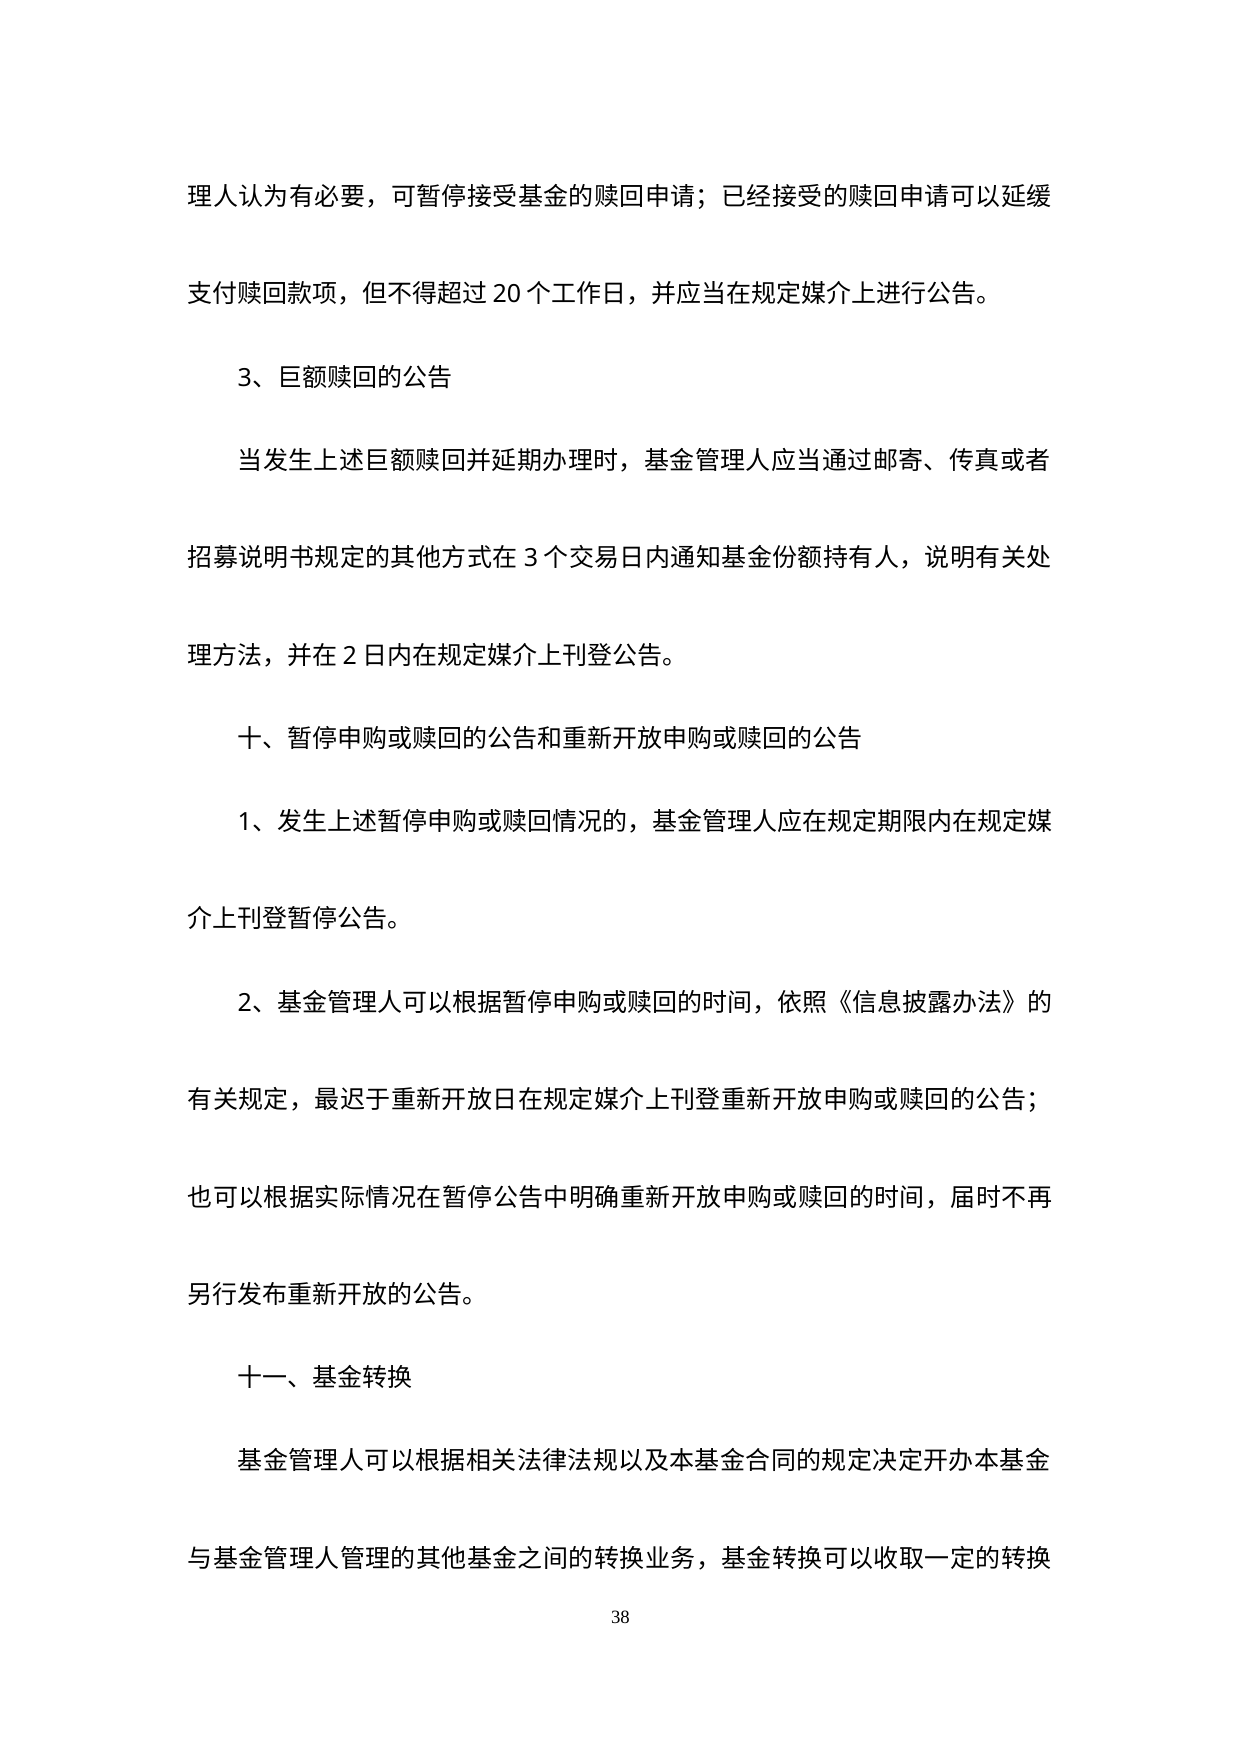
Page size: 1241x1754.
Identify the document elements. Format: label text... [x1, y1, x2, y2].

text 1、发生上述暂停申购或赎回情况的，基金管理人应在规定期限内在规定媒介上刊登暂停公告。 [187, 787, 1053, 949]
text 2、基金管理人可以根据暂停申购或赎回的时间，依照《信息披露办法》的有关规定，最迟于重新开放日在规定媒介上刊登重新开放申购或赎回的公告；也可以根据实际情况在暂停公告中明确重新开放申购或赎回的时间，届时不再另行发布重新开放的公告。 [187, 968, 1053, 1325]
text 十一、基金转换 [187, 1343, 1053, 1408]
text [187, 162, 1053, 324]
text 3、巨额赎回的公告 [187, 343, 1053, 408]
text 十、暂停申购或赎回的公告和重新开放申购或赎回的公告 [187, 704, 1053, 769]
text 当发生上述巨额赎回并延期办理时，基金管理人应当通过邮寄、传真或者招募说明书规定的其他方式在3个交易日内通知基金份额持有人，说明有关处理方法，并在2日内在规定媒介上刊登公告。 [187, 426, 1053, 686]
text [187, 1426, 1053, 1589]
